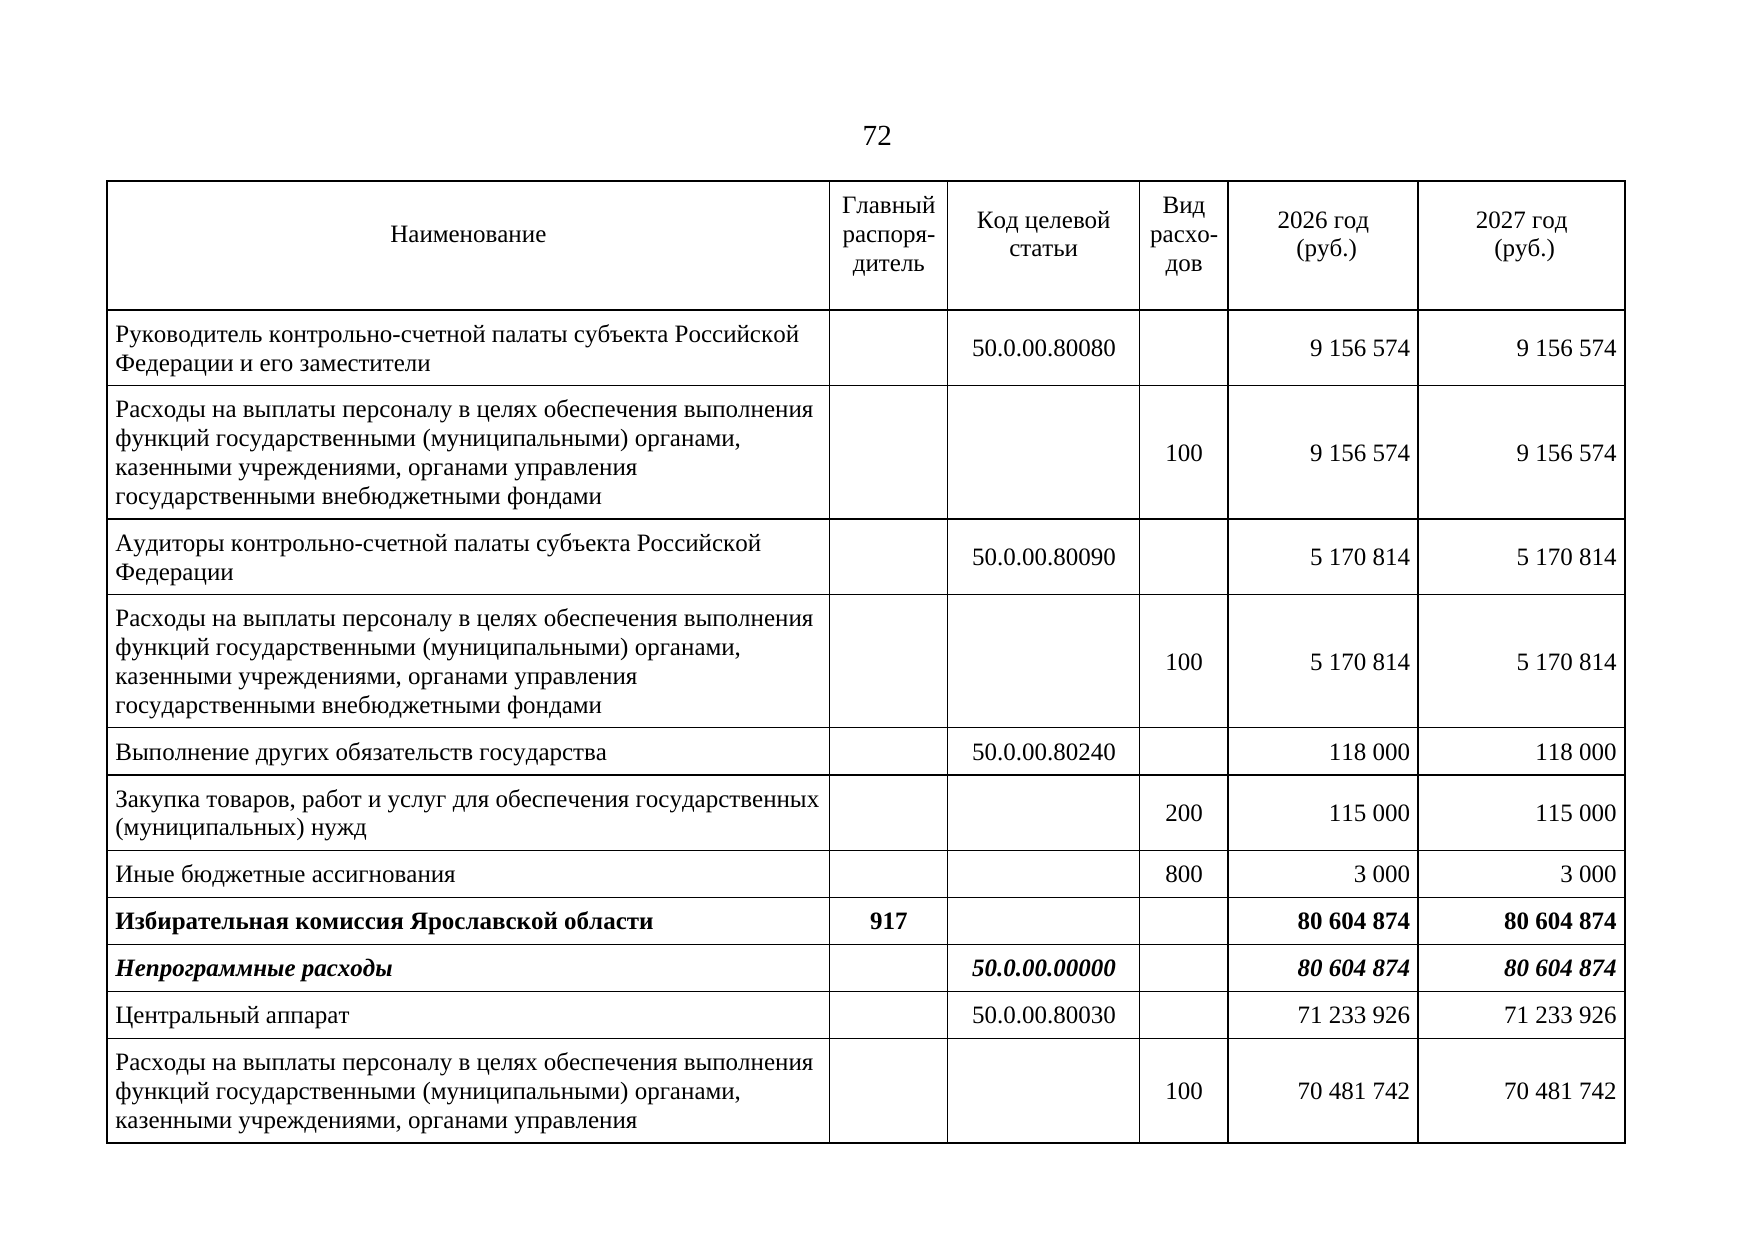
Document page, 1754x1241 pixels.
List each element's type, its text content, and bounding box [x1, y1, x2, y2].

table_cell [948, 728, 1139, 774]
table_header Вид расхо-дов [1140, 182, 1227, 309]
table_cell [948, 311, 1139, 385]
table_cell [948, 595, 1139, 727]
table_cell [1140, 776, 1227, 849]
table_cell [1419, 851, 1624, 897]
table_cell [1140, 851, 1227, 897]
table_header Главный распоря-дитель [830, 182, 947, 309]
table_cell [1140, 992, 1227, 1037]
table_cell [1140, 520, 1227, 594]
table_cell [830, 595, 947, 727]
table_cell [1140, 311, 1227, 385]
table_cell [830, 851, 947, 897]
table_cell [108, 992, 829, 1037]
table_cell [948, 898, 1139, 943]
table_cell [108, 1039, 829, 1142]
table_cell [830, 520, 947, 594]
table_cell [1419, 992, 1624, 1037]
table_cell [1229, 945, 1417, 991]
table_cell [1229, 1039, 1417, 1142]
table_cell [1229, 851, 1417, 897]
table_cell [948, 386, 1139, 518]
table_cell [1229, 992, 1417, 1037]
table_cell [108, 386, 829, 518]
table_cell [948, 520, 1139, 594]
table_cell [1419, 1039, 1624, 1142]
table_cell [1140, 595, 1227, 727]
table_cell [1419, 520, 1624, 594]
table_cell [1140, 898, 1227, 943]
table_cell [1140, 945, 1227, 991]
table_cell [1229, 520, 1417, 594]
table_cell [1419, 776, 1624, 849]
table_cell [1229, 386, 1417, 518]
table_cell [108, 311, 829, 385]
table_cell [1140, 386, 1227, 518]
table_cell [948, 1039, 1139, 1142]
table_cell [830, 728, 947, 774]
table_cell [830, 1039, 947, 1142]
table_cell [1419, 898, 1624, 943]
table_header 2026 год (руб.) [1229, 182, 1417, 309]
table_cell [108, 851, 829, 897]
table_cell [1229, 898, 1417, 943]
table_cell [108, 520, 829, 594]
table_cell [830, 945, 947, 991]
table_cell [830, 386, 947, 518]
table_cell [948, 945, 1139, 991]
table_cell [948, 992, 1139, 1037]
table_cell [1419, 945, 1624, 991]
table_header 2027 год (руб.) [1419, 182, 1624, 309]
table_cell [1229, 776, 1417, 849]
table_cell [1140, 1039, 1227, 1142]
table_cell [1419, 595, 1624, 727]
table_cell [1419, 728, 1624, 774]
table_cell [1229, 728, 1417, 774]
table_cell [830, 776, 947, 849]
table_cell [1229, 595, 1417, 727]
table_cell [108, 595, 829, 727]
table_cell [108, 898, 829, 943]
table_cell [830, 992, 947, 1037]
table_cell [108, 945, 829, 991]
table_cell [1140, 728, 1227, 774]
table_header Код целевой статьи [948, 182, 1139, 309]
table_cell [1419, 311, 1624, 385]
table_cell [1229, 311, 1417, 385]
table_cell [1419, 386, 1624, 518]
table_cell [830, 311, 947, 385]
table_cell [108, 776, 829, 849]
table_header Наименование [108, 182, 829, 309]
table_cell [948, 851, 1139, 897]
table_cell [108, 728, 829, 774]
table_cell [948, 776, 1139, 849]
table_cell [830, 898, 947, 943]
